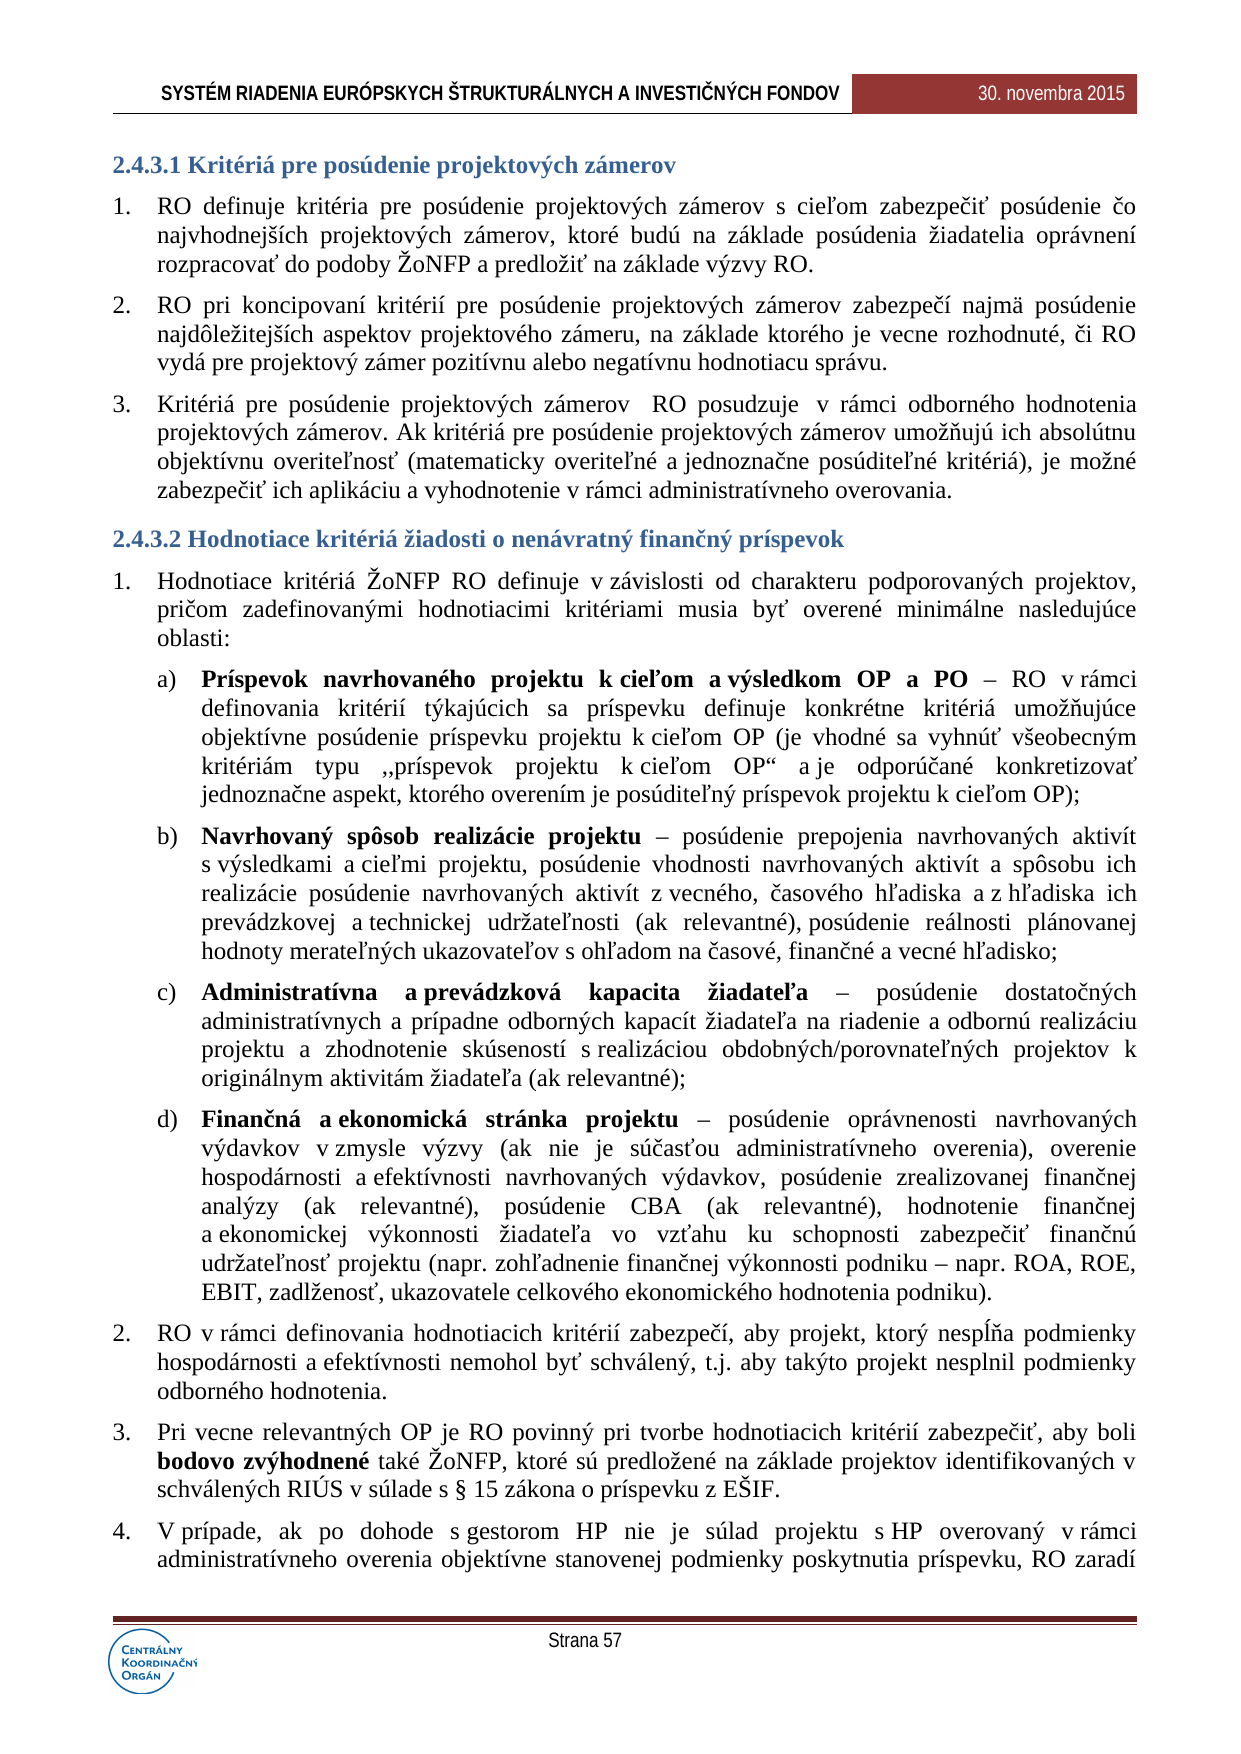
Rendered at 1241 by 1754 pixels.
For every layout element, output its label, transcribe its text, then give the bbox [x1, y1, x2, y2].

list Hodnotiace kritériá ŽoNFP RO definuje v závislosti od charakteru podporovaných projektov, pričom zadefinovanými hodnotiacimi kritériami musia byť overené minimálne nasledujúce oblasti: [112, 566, 1137, 652]
picture [106, 1627, 198, 1693]
list RO v rámci definovania hodnotiacich kritérií zabezpečí, aby projekt, ktorý nespĺňa podmienky hospodárnosti a efektívnosti nemohol byť schválený, t.j. aby takýto projekt nesplnil podmienky odborného hodnotenia. [112, 1318, 1137, 1404]
list RO pri koncipovaní kritérií pre posúdenie projektových zámerov zabezpečí najmä posúdenie najdôležitejších aspektov projektového zámeru, na základe ktorého je vecne rozhodnuté, či RO vydá pre projektový zámer pozitívnu alebo negatívnu hodnotiacu správu. [112, 290, 1137, 376]
list Príspevok navrhovaného projektu k cieľom a výsledkom OP a PO – RO v rámci definovania kritérií týkajúcich sa príspevku definuje konkrétne kritériá umožňujúce objektívne posúdenie príspevku projektu k cieľom OP (je vhodné sa vyhnúť všeobecným kritériám typu ,,príspevok projektu k cieľom OP“ a je odporúčané konkretizovať jednoznačne aspekt, ktorého overením je posúditeľný príspevok projektu k cieľom OP); [157, 664, 1137, 808]
list Administratívna a prevádzková kapacita žiadateľa – posúdenie dostatočných administratívnych a prípadne odborných kapacít žiadateľa na riadenie a odbornú realizáciu projektu a zhodnotenie skúseností s realizáciou obdobných/porovnateľných projektov k originálnym aktivitám žiadateľa (ak relevantné); [157, 977, 1137, 1092]
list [112, 1516, 1137, 1573]
text 2.4.3.1 Kritériá pre posúdenie projektových zámerov [112, 150, 1137, 179]
list Finančná a ekonomická stránka projektu – posúdenie oprávnenosti navrhovaných výdavkov v zmysle výzvy (ak nie je súčasťou administratívneho overenia), overenie hospodárnosti a efektívnosti navrhovaných výdavkov, posúdenie zrealizovanej finančnej analýzy (ak relevantné), posúdenie CBA (ak relevantné), hodnotenie finančnej a ekonomickej výkonnosti žiadateľa vo vzťahu ku schopnosti zabezpečiť finančnú udržateľnosť projektu (napr. zohľadnenie finančnej výkonnosti podniku – napr. ROA, ROE, EBIT, zadlženosť, ukazovatele celkového ekonomického hodnotenia podniku). [157, 1104, 1137, 1306]
list Pri vecne relevantných OP je RO povinný pri tvorbe hodnotiacich kritérií zabezpečiť, aby boli bodovo zvýhodnené také ŽoNFP, ktoré sú predložené na základe projektov identifikovaných v schválených RIÚS v súlade s § 15 zákona o príspevku z EŠIF. [112, 1417, 1137, 1503]
text 2.4.3.2 Hodnotiace kritériá žiadosti o nenávratný finančný príspevok [112, 524, 1137, 553]
list RO definuje kritéria pre posúdenie projektových zámerov s cieľom zabezpečiť posúdenie čo najvhodnejších projektových zámerov, ktoré budú na základe posúdenia žiadatelia oprávnení rozpracovať do podoby ŽoNFP a predložiť na základe výzvy RO. [112, 191, 1137, 277]
list Kritériá pre posúdenie projektových zámerov RO posudzuje v rámci odborného hodnotenia projektových zámerov. Ak kritériá pre posúdenie projektových zámerov umožňujú ich absolútnu objektívnu overiteľnosť (matematicky overiteľné a jednoznačne posúditeľné kritériá), je možné zabezpečiť ich aplikáciu a vyhodnotenie v rámci administratívneho overovania. [112, 389, 1137, 504]
list Navrhovaný spôsob realizácie projektu – posúdenie prepojenia navrhovaných aktivít s výsledkami a cieľmi projektu, posúdenie vhodnosti navrhovaných aktivít a spôsobu ich realizácie posúdenie navrhovaných aktivít z vecného, časového hľadiska a z hľadiska ich prevádzkovej a technickej udržateľnosti (ak relevantné), posúdenie reálnosti plánovanej hodnoty merateľných ukazovateľov s ohľadom na časové, finančné a vecné hľadisko; [157, 821, 1137, 964]
